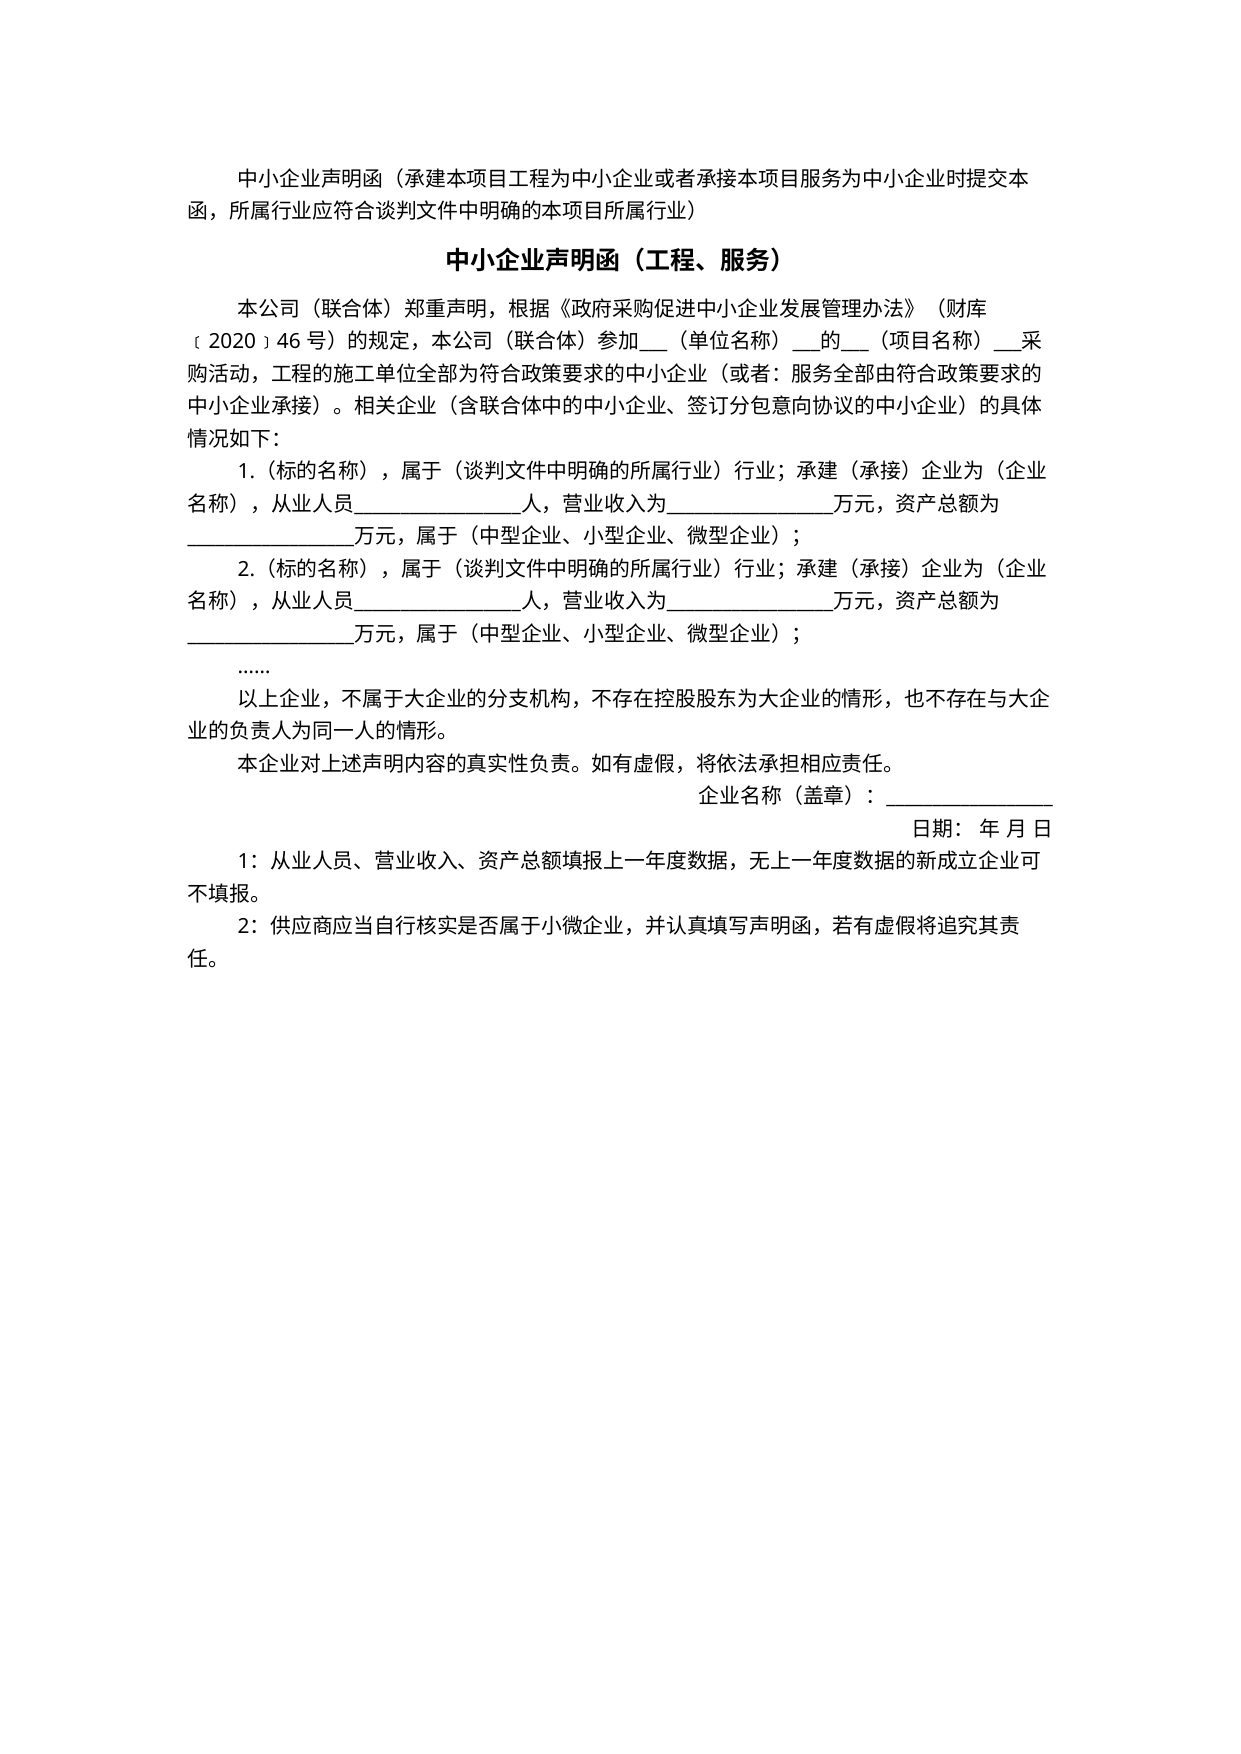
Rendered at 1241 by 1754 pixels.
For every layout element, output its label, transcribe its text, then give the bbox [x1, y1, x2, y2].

text 本企业对上述声明内容的真实性负责。如有虚假，将依法承担相应责任。 [187, 747, 1053, 779]
text 企业名称（盖章）：__________________ [187, 779, 1053, 812]
text 1.（标的名称），属于（谈判文件中明确的所属行业）行业；承建（承接）企业为（企业名称），从业人员__________________人，营业收入为__________________万元，资产总额为__________________万元，属于（中型企业、小型企业、微型企业）； [187, 454, 1053, 552]
text …… [187, 649, 1053, 682]
text 日期： 年 月 日 [187, 812, 1053, 844]
text 以上企业，不属于大企业的分支机构，不存在控股股东为大企业的情形，也不存在与大企业的负责人为同一人的情形。 [187, 682, 1053, 747]
text 本公司（联合体）郑重声明，根据《政府采购促进中小企业发展管理办法》（财库﹝2020﹞46 号）的规定，本公司（联合体）参加___（单位名称）___的___（项目名称）___采购活动，工程的施工单位全部为符合政策要求的中小企业（或者：服务全部由符合政策要求的中小企业承接）。相关企业（含联合体中的中小企业、签订分包意向协议的中小企业）的具体情况如下： [187, 292, 1053, 454]
text 中小企业声明函（承建本项目工程为中小企业或者承接本项目服务为中小企业时提交本函，所属行业应符合谈判文件中明确的本项目所属行业） [187, 162, 1053, 227]
text 1：从业人员、营业收入、资产总额填报上一年度数据，无上一年度数据的新成立企业可不填报。 [187, 844, 1053, 909]
text 中小企业声明函（工程、服务） [187, 227, 1053, 292]
text 2：供应商应当自行核实是否属于小微企业，并认真填写声明函，若有虚假将追究其责任。 [187, 909, 1053, 974]
text 2.（标的名称），属于（谈判文件中明确的所属行业）行业；承建（承接）企业为（企业名称），从业人员__________________人，营业收入为__________________万元，资产总额为__________________万元，属于（中型企业、小型企业、微型企业）； [187, 552, 1053, 649]
